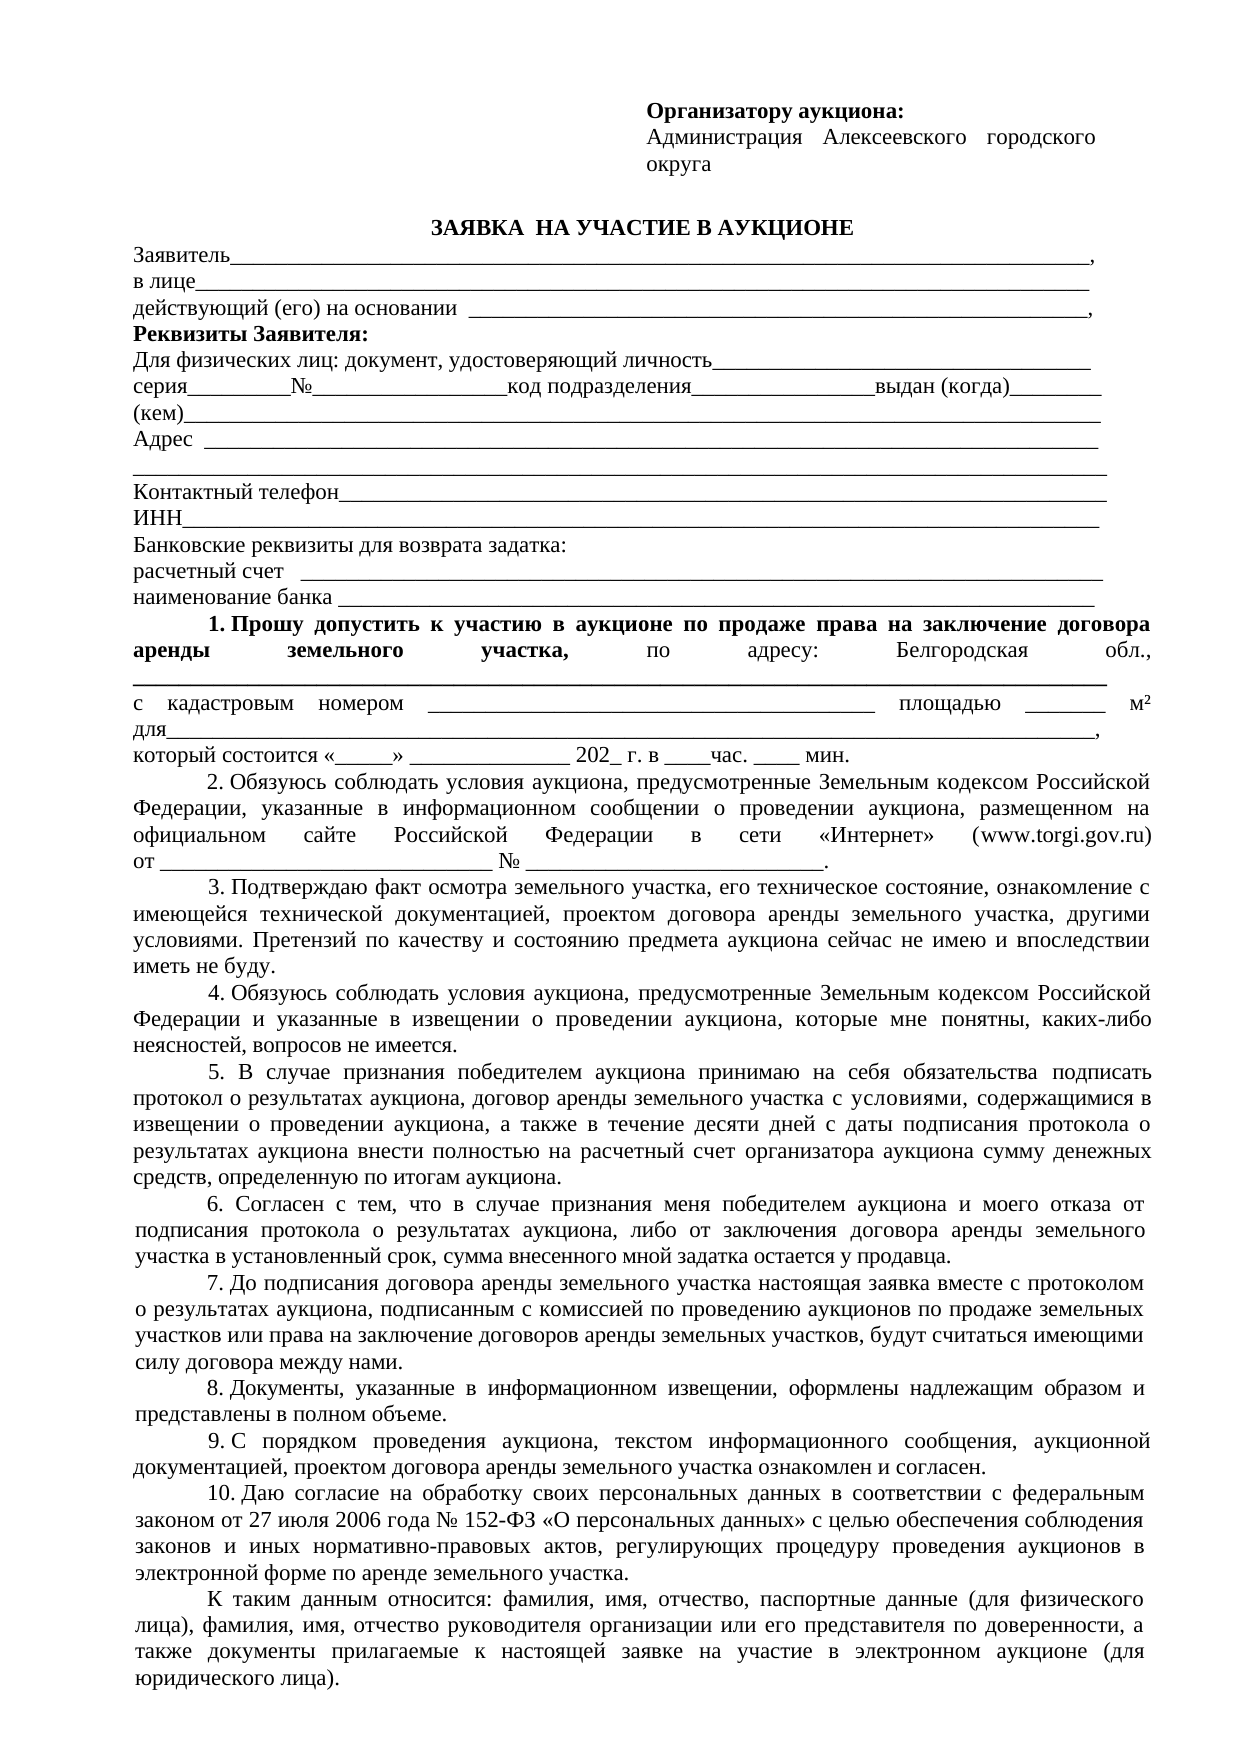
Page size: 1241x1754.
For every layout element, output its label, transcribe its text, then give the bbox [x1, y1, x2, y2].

text К таким данным относится: фамилия, имя, отчество, паспортные данные (для физического лица), фамилия, имя, отчество руководителя организации или его представителя по доверенности, а также документы прилагаемые к настоящей заявке на участие в электронном аукционе (для юридического лица). [135, 1585, 1146, 1690]
text ИНН________________________________________________________________________________ [133, 504, 1152, 531]
text Реквизиты Заявителя: [133, 320, 1152, 346]
text 5. В случае признания победителем аукциона принимаю на себя обязательства подписать протокол о результатах аукциона, договор аренды земельного участка с условиями, содержащимися в извещении о проведении аукциона, а также в течение десяти дней с даты подписания протокола о результатах аукциона внести полностью на расчетный счет организатора аукциона сумму денежных средств, определенную по итогам аукциона. [133, 1058, 1152, 1189]
text 7. До подписания договора аренды земельного участка настоящая заявка вместе с протоколом о результатах аукциона, подписанным с комиссией по проведению аукционов по продаже земельных участков или права на заключение договоров аренды земельных участков, будут считаться имеющими силу договора между нами. [135, 1269, 1146, 1374]
text наименование банка __________________________________________________________________ [133, 583, 1152, 610]
text Банковские реквизиты для возврата задатка: [133, 531, 1152, 557]
text Контактный телефон___________________________________________________________________ [133, 478, 1152, 504]
text 3. Подтверждаю факт осмотра земельного участка, его техническое состояние, ознакомление с имеющейся технической документацией, проектом договора аренды земельного участка, другими условиями. Претензий по качеству и состоянию предмета аукциона сейчас не имею и впоследствии иметь не буду. [133, 873, 1152, 979]
text 2. Обязуюсь соблюдать условия аукциона, предусмотренные Земельным кодексом Российской Федерации, указанные в информационном сообщении о проведении аукциона, размещенном на официальном сайте Российской Федерации в сети «Интернет» (www.torgi.gov.ru) от _____________________________ № __________________________. [133, 768, 1152, 873]
table_header Организатору аукциона: [635, 71, 1107, 123]
text расчетный счет ______________________________________________________________________ [133, 557, 1152, 583]
text 6. Согласен с тем, что в случае признания меня победителем аукциона и моего отказа от подписания протокола о результатах аукциона, либо от заключения договора аренды земельного участка в установленный срок, сумма внесенного мной задатка остается у продавца. [135, 1189, 1146, 1269]
text ЗАЯВКА НА УЧАСТИЕ В АУКЦИОНЕ [133, 214, 1152, 241]
text Для физических лиц: документ, удостоверяющий личность_________________________________ [133, 346, 1152, 373]
text 8. Документы, указанные в информационном извещении, оформлены надлежащим образом и представлены в полном объеме. [135, 1374, 1146, 1427]
text (кем)________________________________________________________________________________ [133, 399, 1152, 425]
text Заявитель___________________________________________________________________________, в лице______________________________________________________________________________ [133, 241, 1152, 293]
text Адрес ______________________________________________________________________________ [133, 425, 1152, 452]
text действующий (его) на основании ______________________________________________________, [133, 293, 1152, 320]
text _____________________________________________________________________________________ [133, 452, 1152, 478]
text 1. Прошу допустить к участию в аукционе по продаже права на заключение договора аренды земельного участка, по адресу: Белгородская обл., _____________________________________________________________________________________ [133, 610, 1152, 689]
text 9. С порядком проведения аукциона, текстом информационного сообщения, аукционной документацией, проектом договора аренды земельного участка ознакомлен и согласен. [133, 1427, 1152, 1479]
text 4. Обязуюсь соблюдать условия аукциона, предусмотренные Земельным кодексом Российской Федерации и указанные в извещении о проведении аукциона, которые мне понятны, каких-либо неясностей, вопросов не имеется. [133, 979, 1152, 1058]
text с кадастровым номером _______________________________________ площадью _______ м² для_________________________________________________________________________________, который состоится «_____» ______________ 202_ г. в ____час. ____ мин. [133, 689, 1152, 768]
table_cell Администрация Алексеевского городского округа [635, 124, 1107, 176]
text серия_________№_________________код подразделения________________выдан (когда)________ [133, 373, 1152, 399]
text 10. Даю согласие на обработку своих персональных данных в соответствии с федеральным законом от 27 июля 2006 года № 152-ФЗ «О персональных данных» с целью обеспечения соблюдения законов и иных нормативно-правовых актов, регулирующих процедуру проведения аукционов в электронной форме по аренде земельного участка. [135, 1479, 1146, 1585]
